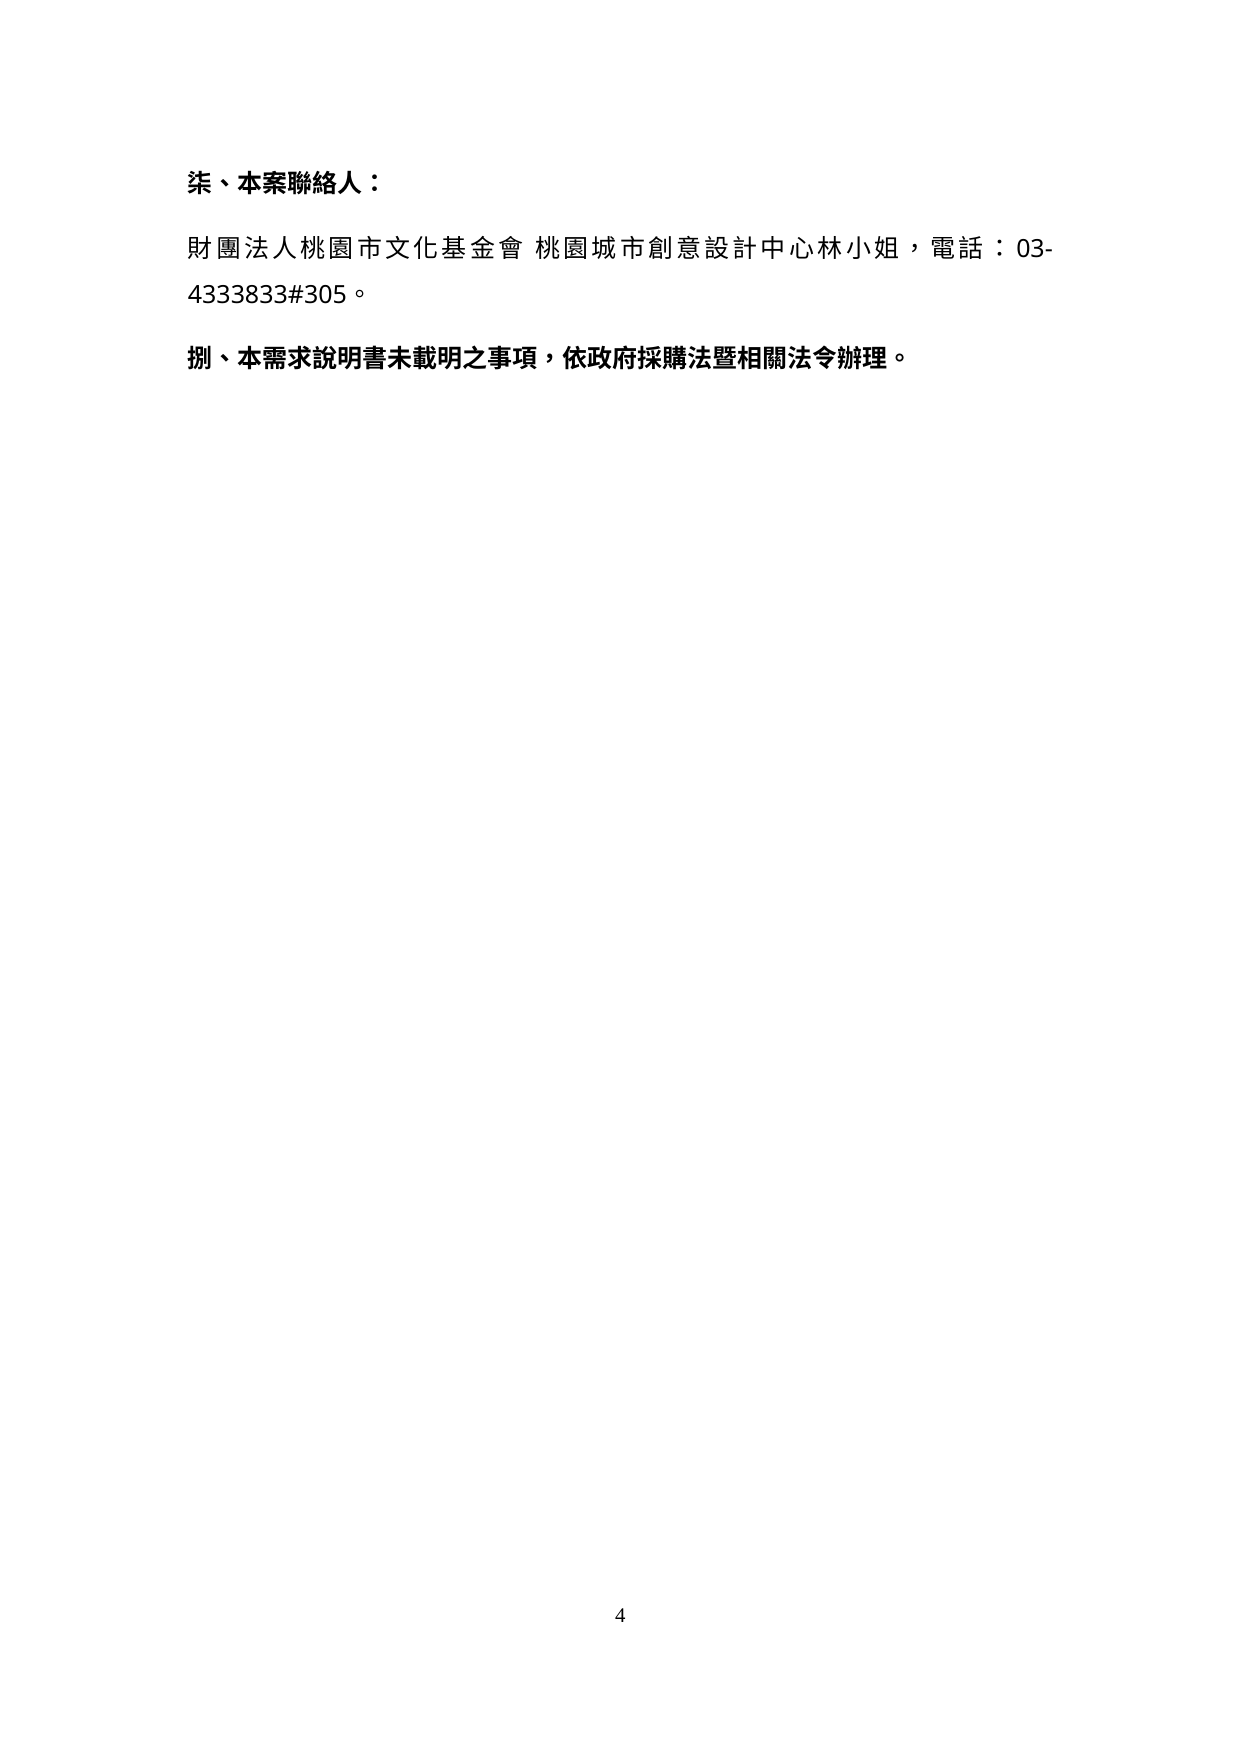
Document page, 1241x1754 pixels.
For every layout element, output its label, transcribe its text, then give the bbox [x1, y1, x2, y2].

list 財團法人桃園市文化基金會 桃園城市創意設計中心林小姐，電話：03-4333833#305。 [188, 227, 1053, 312]
list 本需求說明書未載明之事項，依政府採購法暨相關法令辦理。 [187, 337, 1053, 377]
list 本案聯絡人： [188, 162, 1053, 202]
